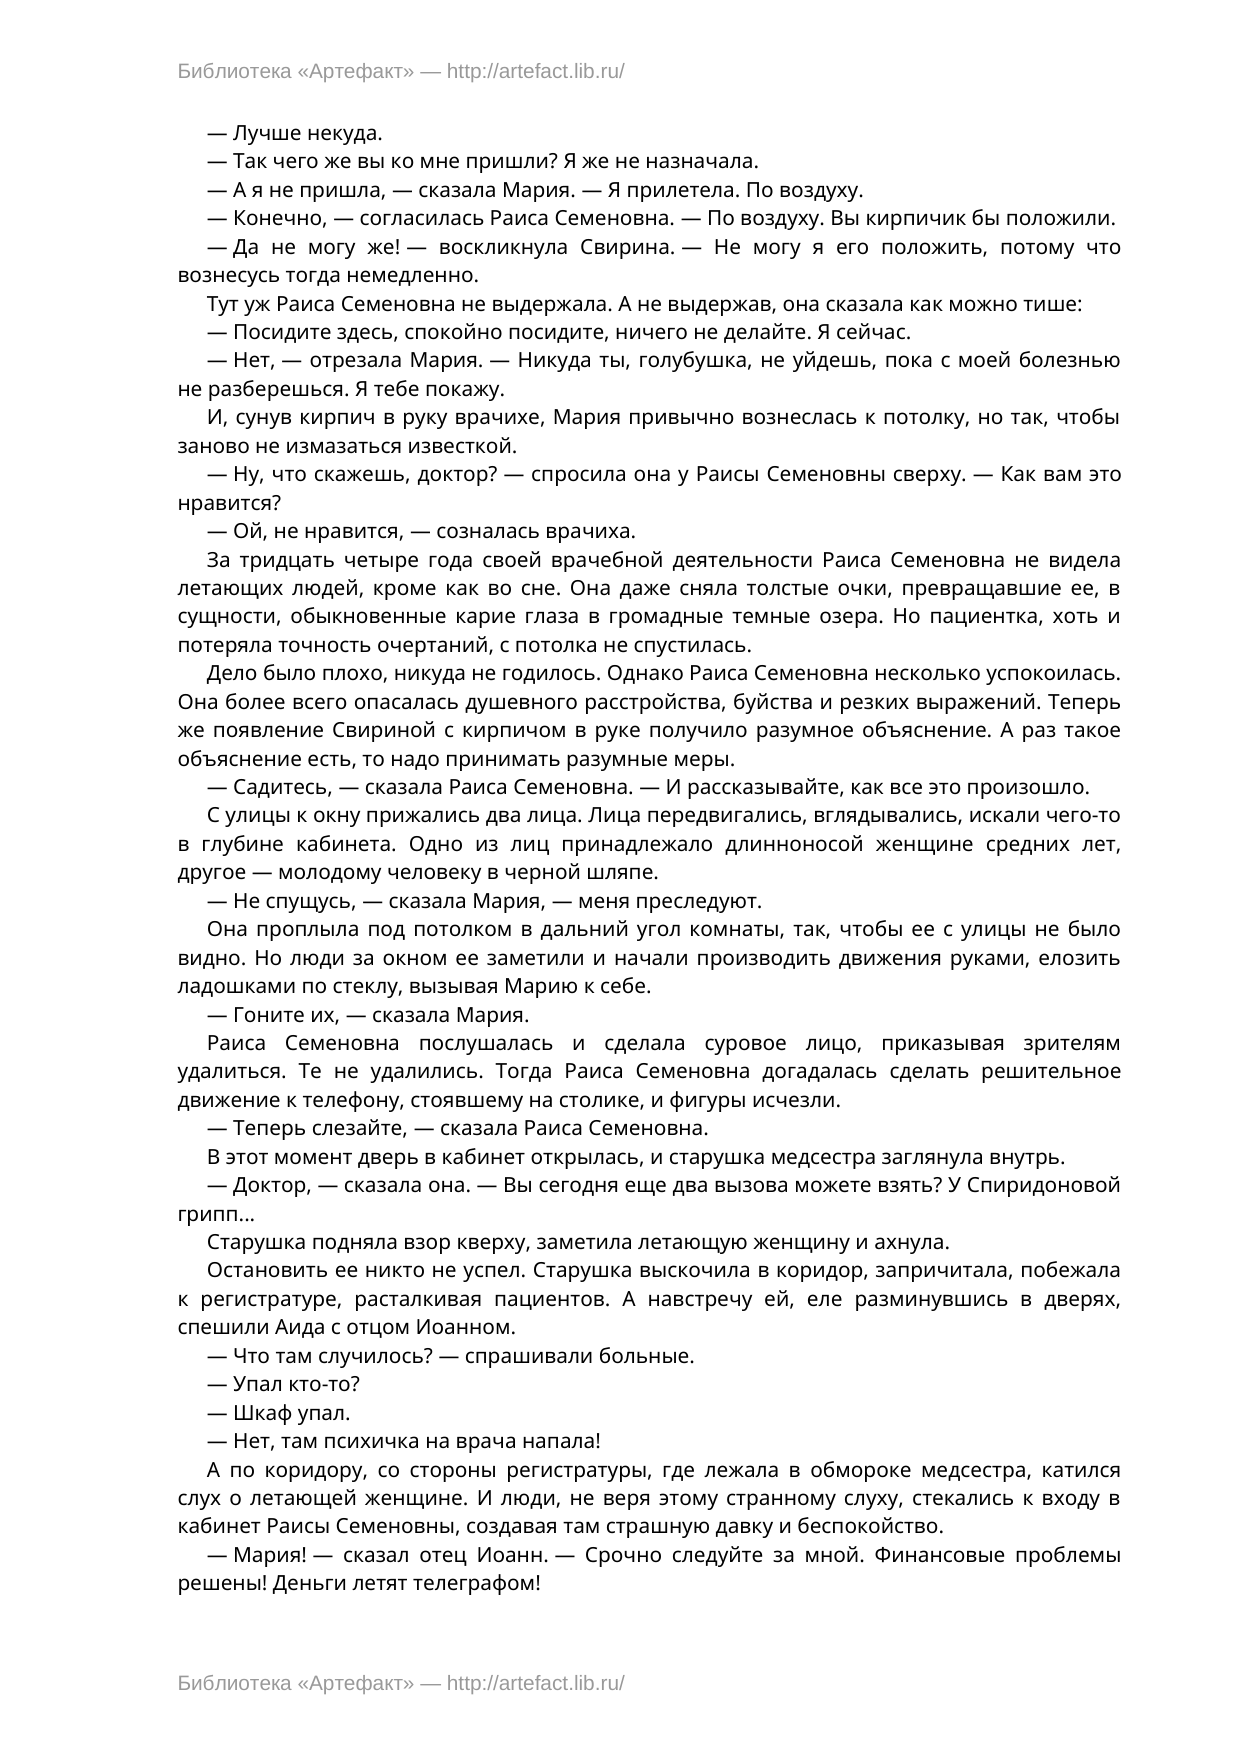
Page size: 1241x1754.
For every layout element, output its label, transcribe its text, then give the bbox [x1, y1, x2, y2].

text — Конечно, — согласилась Раиса Семеновна. — По воздуху. Вы кирпичик бы положили. [177, 203, 1122, 232]
text — Ой, не нравится, — созналась врачиха. [177, 516, 1122, 545]
text — Не спущусь, — сказала Мария, — меня преследуют. [177, 886, 1122, 914]
text — Упал кто-то? [177, 1369, 1122, 1398]
text — Нет, там психичка на врача напала! [177, 1426, 1122, 1455]
text — Ну, что скажешь, доктор? — спросила она у Раисы Семеновны сверху. — Как вам это нравится? [177, 459, 1122, 516]
text — Посидите здесь, спокойно посидите, ничего не делайте. Я сейчас. [177, 317, 1122, 346]
text Остановить ее никто не успел. Старушка выскочила в коридор, запричитала, побежала к регистратуре, расталкивая пациентов. А навстречу ей, еле разминувшись в дверях, спешили Аида с отцом Иоанном. [177, 1256, 1122, 1341]
text Тут уж Раиса Семеновна не выдержала. А не выдержав, она сказала как можно тише: [177, 289, 1122, 317]
text — Нет, — отрезала Мария. — Никуда ты, голубушка, не уйдешь, пока с моей болезнью не разберешься. Я тебе покажу. [177, 346, 1122, 402]
text — Доктор, — сказала она. — Вы сегодня еще два вызова можете взять? У Спиридоновой грипп... [177, 1170, 1122, 1227]
text — Лучше некуда. [177, 118, 1122, 147]
text Раиса Семеновна послушалась и сделала суровое лицо, приказывая зрителям удалиться. Те не удалились. Тогда Раиса Семеновна догадалась сделать решительное движение к телефону, стоявшему на столике, и фигуры исчезли. [177, 1028, 1122, 1113]
text — Садитесь, — сказала Раиса Семеновна. — И рассказывайте, как все это произошло. [177, 772, 1122, 801]
text За тридцать четыре года своей врачебной деятельности Раиса Семеновна не видела летающих людей, кроме как во сне. Она даже сняла толстые очки, превращавшие ее, в сущности, обыкновенные карие глаза в громадные темные озера. Но пациентка, хоть и потеряла точность очертаний, с потолка не спустилась. [177, 545, 1122, 658]
text И, сунув кирпич в руку врачихе, Мария привычно вознеслась к потолку, но так, чтобы заново не измазаться известкой. [177, 402, 1122, 459]
text В этот момент дверь в кабинет открылась, и старушка медсестра заглянула внутрь. [177, 1142, 1122, 1170]
text Старушка подняла взор кверху, заметила летающую женщину и ахнула. [177, 1227, 1122, 1256]
text С улицы к окну прижались два лица. Лица передвигались, вглядывались, искали чего-то в глубине кабинета. Одно из лиц принадлежало длинноносой женщине средних лет, другое — молодому человеку в черной шляпе. [177, 801, 1122, 886]
text — А я не пришла, — сказала Мария. — Я прилетела. По воздуху. [177, 175, 1122, 203]
text — Гоните их, — сказала Мария. [177, 1000, 1122, 1028]
text Дело было плохо, никуда не годилось. Однако Раиса Семеновна несколько успокоилась. Она более всего опасалась душевного расстройства, буйства и резких выражений. Теперь же появление Свириной с кирпичом в руке получило разумное объяснение. А раз такое объяснение есть, то надо принимать разумные меры. [177, 658, 1122, 772]
text — Что там случилось? — спрашивали больные. [177, 1341, 1122, 1369]
text Она проплыла под потолком в дальний угол комнаты, так, чтобы ее с улицы не было видно. Но люди за окном ее заметили и начали производить движения руками, елозить ладошками по стеклу, вызывая Марию к себе. [177, 914, 1122, 1000]
text А по коридору, со стороны регистратуры, где лежала в обмороке медсестра, катился слух о летающей женщине. И люди, не веря этому странному слуху, стекались к входу в кабинет Раисы Семеновны, создавая там страшную давку и беспокойство. [177, 1455, 1122, 1540]
text — Да не могу же! — воскликнула Свирина. — Не могу я его положить, потому что вознесусь тогда немедленно. [177, 232, 1122, 289]
text — Так чего же вы ко мне пришли? Я же не назначала. [177, 147, 1122, 175]
text — Мария! — сказал отец Иоанн. — Срочно следуйте за мной. Финансовые проблемы решены! Деньги летят телеграфом! [177, 1540, 1122, 1597]
text — Теперь слезайте, — сказала Раиса Семеновна. [177, 1113, 1122, 1142]
text — Шкаф упал. [177, 1398, 1122, 1426]
